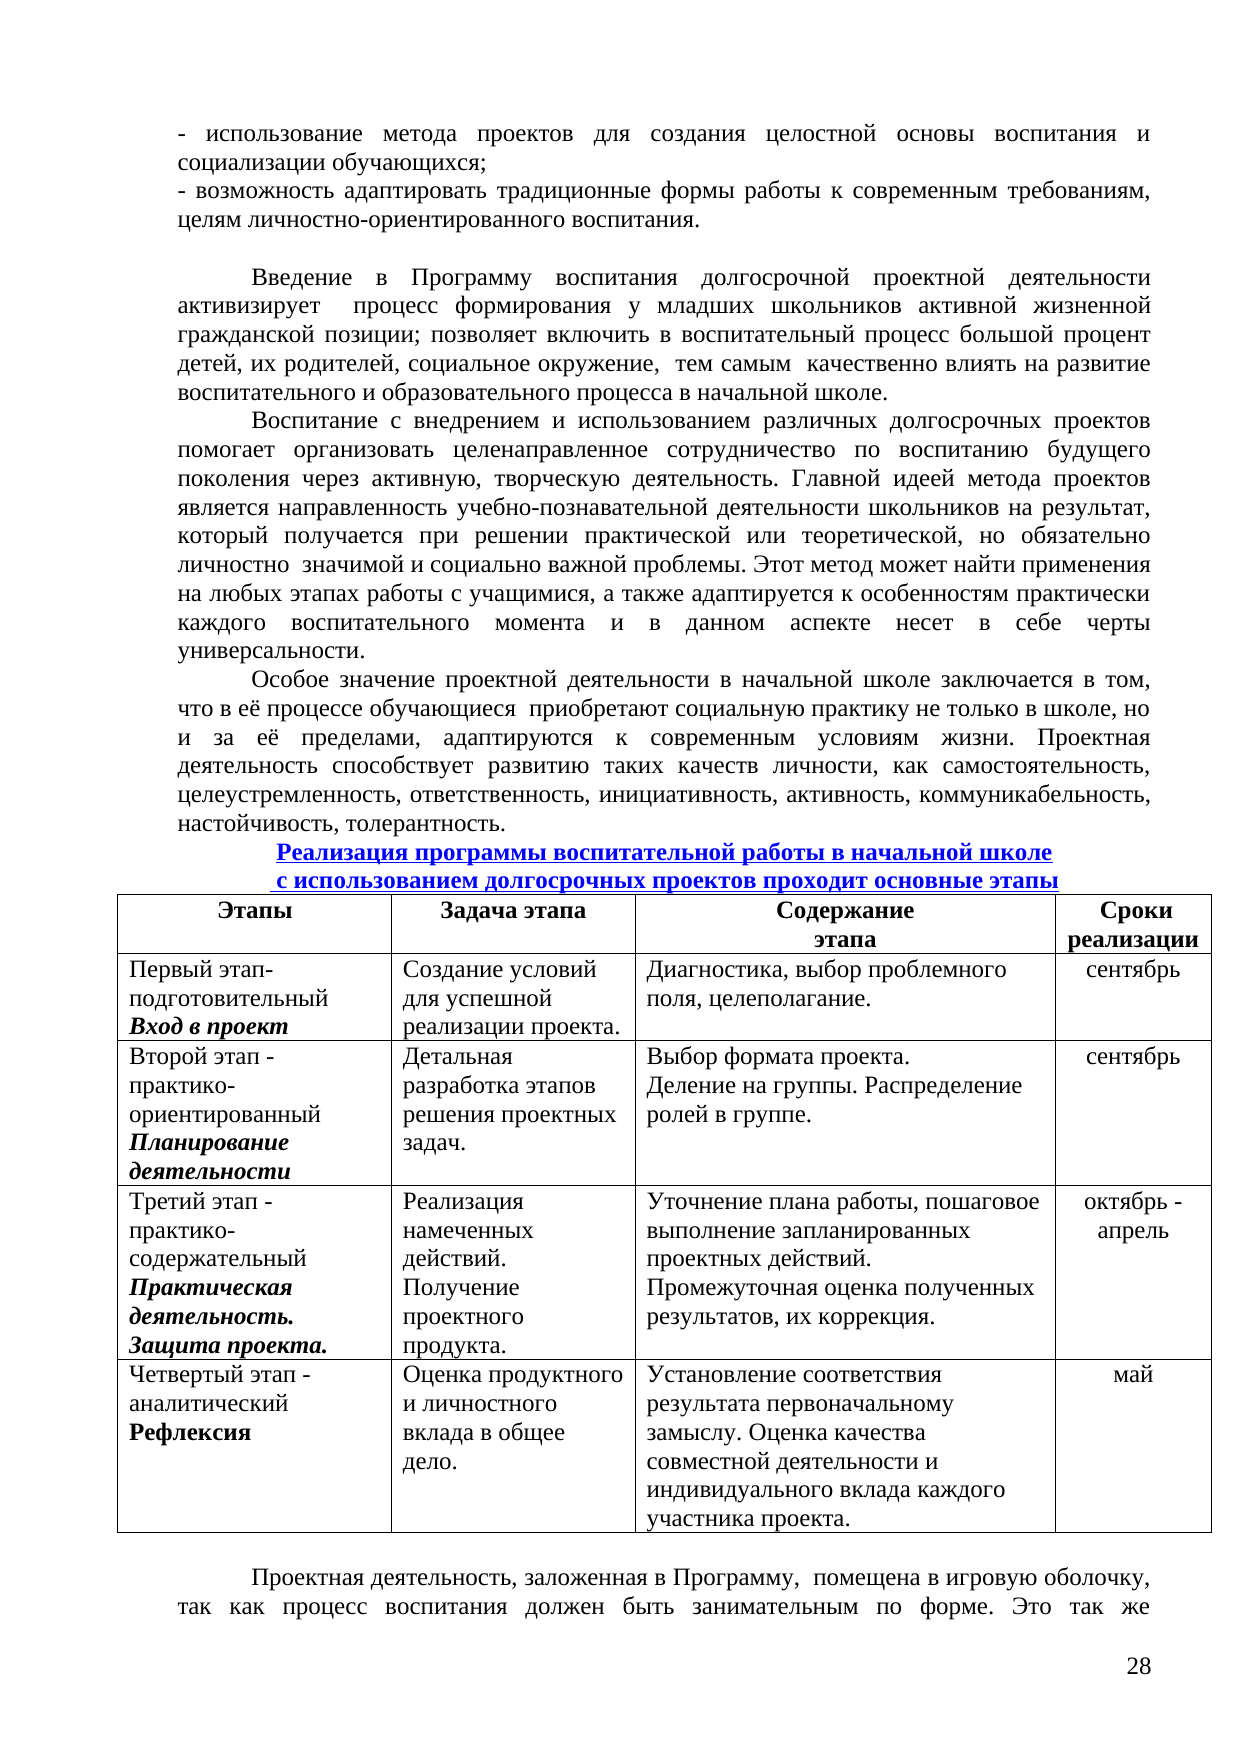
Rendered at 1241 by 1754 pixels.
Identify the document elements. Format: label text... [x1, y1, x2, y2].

table_cell Первый этап- подготовительный Вход в проект [118, 954, 391, 1040]
table_cell Второй этап - практико-ориентированный Планирование деятельности [118, 1041, 391, 1185]
table_cell октябрь - апрель [1056, 1186, 1211, 1358]
table_header Сроки реализации [1056, 895, 1211, 953]
table_header Задача этапа [392, 895, 635, 953]
text - использование метода проектов для создания целостной основы воспитания и социализации обучающихся; [177, 118, 1152, 176]
text Особое значение проектной деятельности в начальной школе заключается в том, что в её процессе обучающиеся приобретают социальную практику не только в школе, но и за её пределами, адаптируются к современным условиям жизни. Проектная деятельность способствует развитию таких качеств личности, как самостоятельность, целеустремленность, ответственность, инициативность, активность, коммуникабельность, настойчивость, толерантность. [177, 664, 1152, 837]
table_cell сентябрь [1056, 1041, 1211, 1185]
table_cell Уточнение плана работы, пошаговое выполнение запланированных проектных действий. Промежуточная оценка полученных результатов, их коррекция. [636, 1186, 1055, 1358]
table_cell Четвертый этап - аналитический Рефлексия [118, 1360, 391, 1532]
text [177, 1562, 1152, 1620]
text Введение в Программу воспитания долгосрочной проектной деятельности активизирует процесс формирования у младших школьников активной жизненной гражданской позиции; позволяет включить в воспитательный процесс большой процент детей, их родителей, социальное окружение, тем самым качественно влиять на развитие воспитательного и образовательного процесса в начальной школе. [177, 262, 1152, 406]
text Воспитание с внедрением и использованием различных долгосрочных проектов помогает организовать целенаправленное сотрудничество по воспитанию будущего поколения через активную, творческую деятельность. Главной идеей метода проектов является направленность учебно-познавательной деятельности школьников на результат, который получается при решении практической или теоретической, но обязательно личностно значимой и социально важной проблемы. Этот метод может найти применения на любых этапах работы с учащимися, а также адаптируется к особенностям практически каждого воспитательного момента и в данном аспекте несет в себе черты универсальности. [177, 406, 1152, 664]
table_cell Создание условий для успешной реализации проекта. [392, 954, 635, 1040]
table_cell Оценка продуктного и личностного вклада в общее дело. [392, 1360, 635, 1532]
table_cell май [1056, 1360, 1211, 1532]
text - возможность адаптировать традиционные формы работы к современным требованиям, целям личностно-ориентированного воспитания. [177, 176, 1152, 233]
table_cell Установление соответствия результата первоначальному замыслу. Оценка качества совместной деятельности и индивидуального вклада каждого участника проекта. [636, 1360, 1055, 1532]
table_cell Детальная разработка этапов решения проектных задач. [392, 1041, 635, 1185]
table_header Этапы [118, 895, 391, 953]
table_cell сентябрь [1056, 954, 1211, 1040]
table_header Содержание этапа [636, 895, 1055, 953]
table_cell Третий этап - практико-содержательный Практическая деятельность. Защита проекта. [118, 1186, 391, 1358]
table_cell Диагностика, выбор проблемного поля, целеполагание. [636, 954, 1055, 1040]
table_cell Выбор формата проекта. Деление на группы. Распределение ролей в группе. [636, 1041, 1055, 1185]
text Реализация программы воспитательной работы в начальной школе [177, 837, 1152, 866]
text с использованием долгосрочных проектов проходит основные этапы [177, 866, 1152, 894]
table_cell Реализация намеченных действий. Получение проектного продукта. [392, 1186, 635, 1358]
